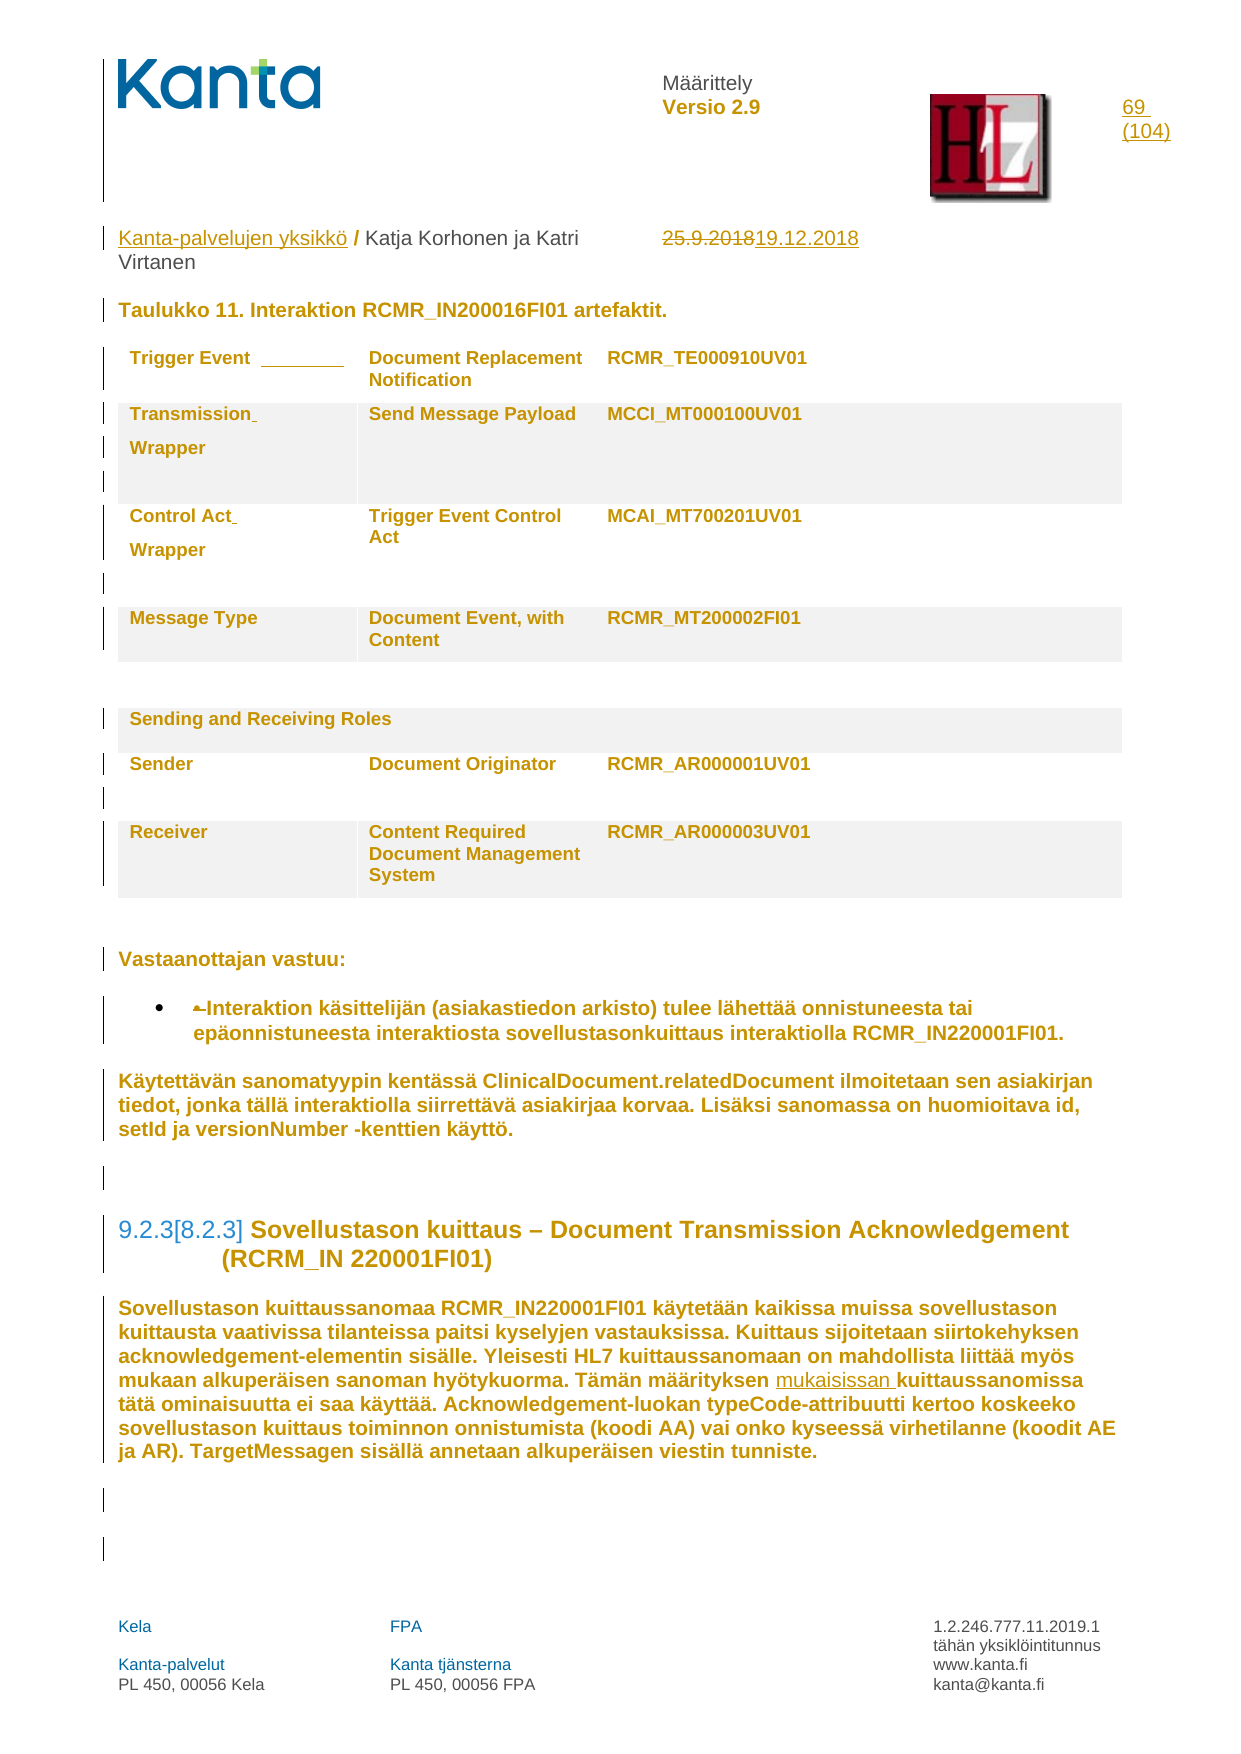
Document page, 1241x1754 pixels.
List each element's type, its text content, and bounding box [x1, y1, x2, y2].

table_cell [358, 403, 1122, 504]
text Käytettävän sanomatyypin kentässä ClinicalDocument.relatedDocument ilmoitetaan sen asiakirjan tiedot, jonka tällä interaktiolla siirrettävä asiakirjaa korvaa. Lisäksi sanomassa on huomioitava id, setId ja versionNumber -kenttien käyttö. [118, 1069, 1122, 1141]
subtitle Sovellustason kuittaus – Document Transmission Acknowledgement (RCRM_IN 220001FI01) [118, 1215, 1122, 1273]
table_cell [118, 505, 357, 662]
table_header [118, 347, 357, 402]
picture [118, 59, 321, 109]
picture [930, 94, 1053, 203]
text Sovellustason kuittaussanomaa RCMR_IN220001FI01 käytetään kaikissa muissa sovellustason kuittausta vaativissa tilanteissa paitsi kyselyjen vastauksissa. Kuittaus sijoitetaan siirtokehyksen acknowledgement-elementin sisälle. Yleisesti HL7 kuittaussanomaan on mahdollista liittää myös mukaan alkuperäisen sanoman hyötykuorma. Tämän määrityksen kuittaussanomissa tätä ominaisuutta ei saa käyttää. Acknowledgement-luokan typeCode-attribuutti kertoo koskeeko sovellustason kuittaus toiminnon onnistumista (koodi AA) vai onko kyseessä virhetilanne (koodit AE ja AR). TargetMessagen sisällä annetaan alkuperäisen viestin tunniste. [118, 1296, 1122, 1463]
text Vastaanottajan vastuu: [118, 947, 1122, 971]
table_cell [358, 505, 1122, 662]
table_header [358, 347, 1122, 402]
list Interaktion käsittelijän (asiakastiedon arkisto) tulee lähettää onnistuneesta tai epäonnistuneesta interaktiosta sovellustasonkuittaus interaktiolla RCMR_IN220001FI01. [156, 996, 1122, 1044]
text Taulukko 11. Interaktion RCMR_IN200016FI01 artefaktit. [118, 298, 1122, 322]
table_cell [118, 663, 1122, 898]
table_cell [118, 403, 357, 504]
